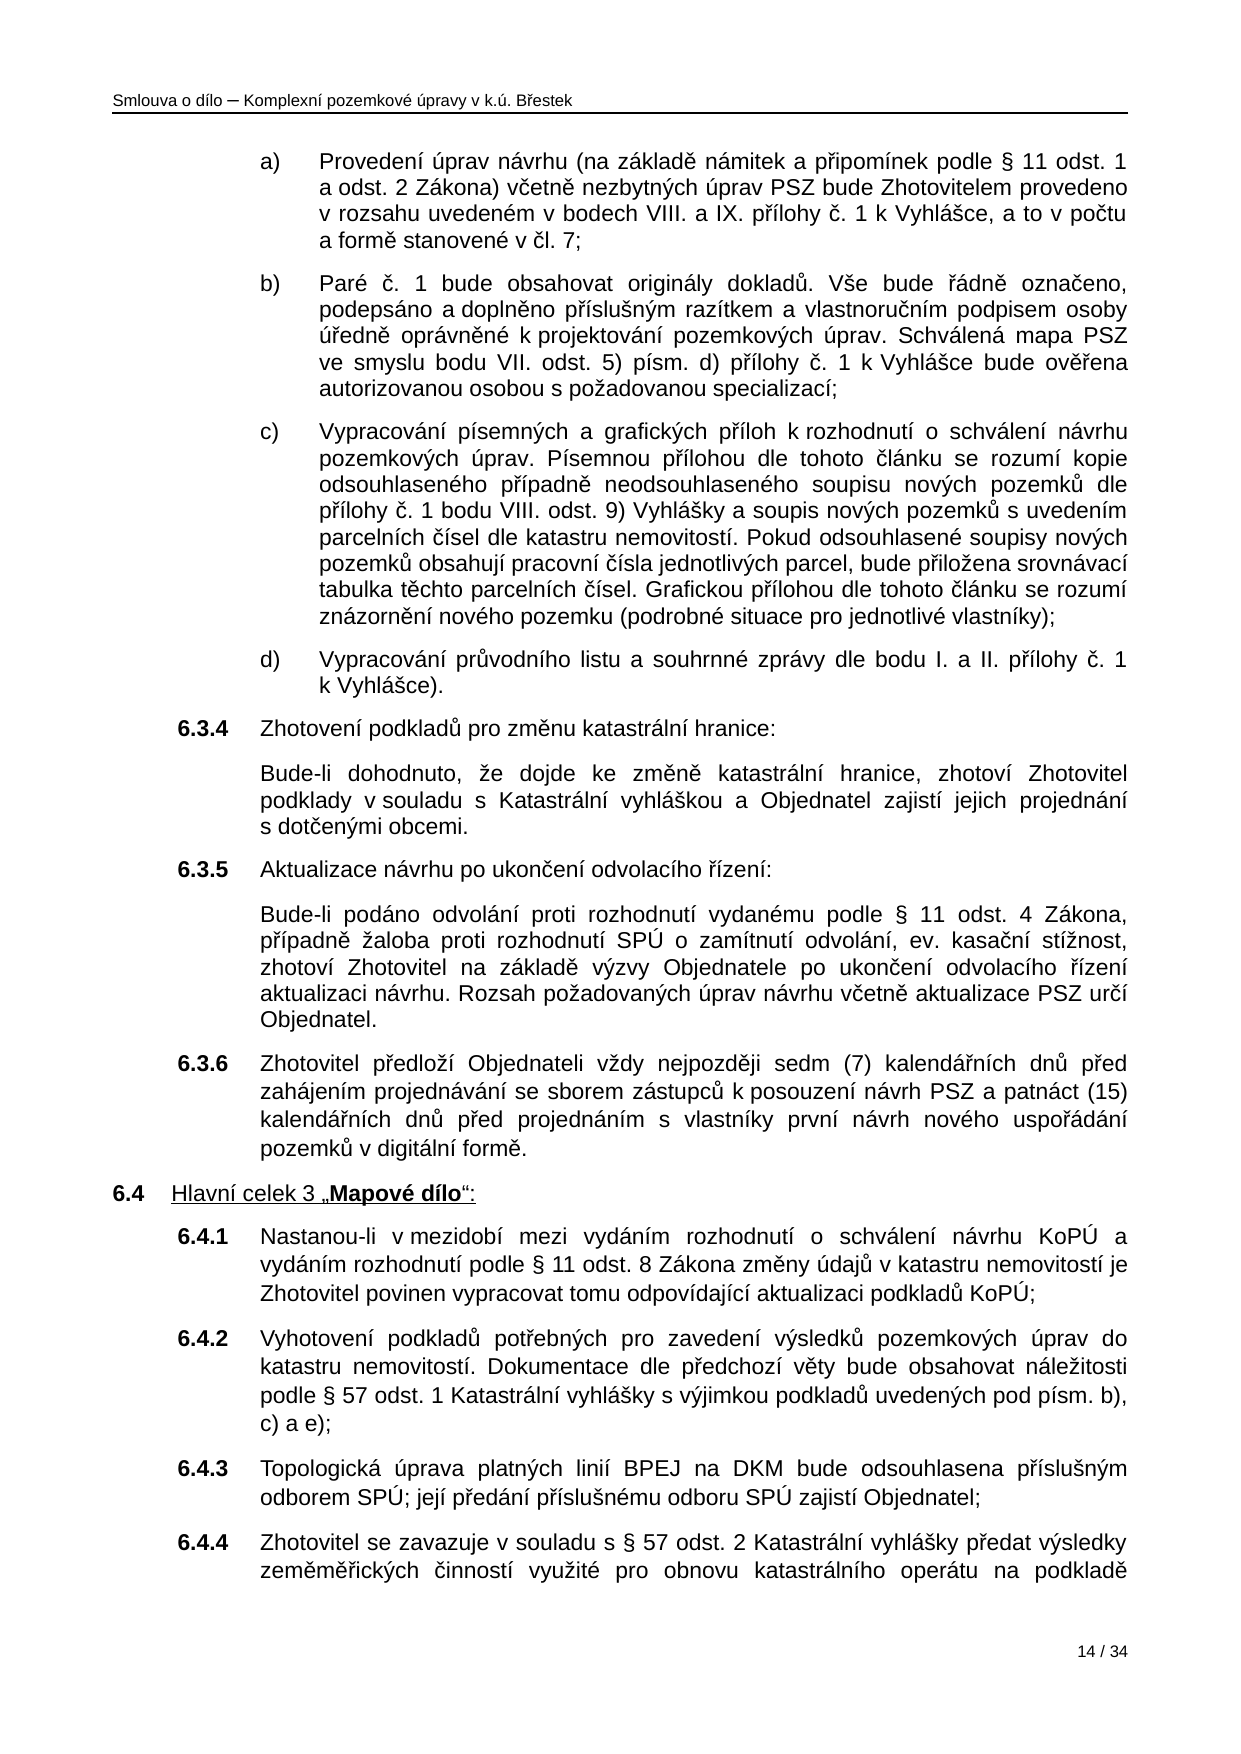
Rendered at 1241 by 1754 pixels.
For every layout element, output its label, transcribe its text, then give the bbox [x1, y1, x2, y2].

list Bude-li podáno odvolání proti rozhodnutí vydanému podle § 11 odst. 4 Zákona, případně žaloba proti rozhodnutí SPÚ o zamítnutí odvolání, ev. kasační stížnost, zhotoví Zhotovitel na základě výzvy Objednatele po ukončení odvolacího řízení aktualizaci návrhu. Rozsah požadovaných úprav návrhu včetně aktualizace PSZ určí Objednatel. [260, 901, 1128, 1033]
text Vyhotovení podkladů potřebných pro zavedení výsledků pozemkových úprav do katastru nemovitostí. Dokumentace dle předchozí věty bude obsahovat náležitosti podle § 57 odst. 1 Katastrální vyhlášky s výjimkou podkladů uvedených pod písm. b), c) a e); [177, 1325, 1128, 1437]
list Paré č. 1 bude obsahovat originály dokladů. Vše bude řádně označeno, podepsáno a doplněno příslušným razítkem a vlastnoručním podpisem osoby úředně oprávněné k projektování pozemkových úprav. Schválená mapa PSZ ve smyslu bodu VII. odst. 5) písm. d) přílohy č. 1 k Vyhlášce bude ověřena autorizovanou osobou s požadovanou specializací; [260, 270, 1128, 402]
text Nastanou-li v mezidobí mezi vydáním rozhodnutí o schválení návrhu KoPÚ a vydáním rozhodnutí podle § 11 odst. 8 Zákona změny údajů v katastru nemovitostí je Zhotovitel povinen vypracovat tomu odpovídající aktualizaci podkladů KoPÚ; [177, 1223, 1128, 1306]
text Zhotovitel předloží Objednateli vždy nejpozději sedm (7) kalendářních dnů před zahájením projednávání se sborem zástupců k posouzení návrh PSZ a patnáct (15) kalendářních dnů před projednáním s vlastníky první návrh nového uspořádání pozemků v digitální formě. [177, 1049, 1128, 1161]
list Vypracování průvodního listu a souhrnné zprávy dle bodu I. a II. přílohy č. 1 k Vyhlášce). [260, 646, 1128, 698]
text Aktualizace návrhu po ukončení odvolacího řízení: [177, 856, 1128, 882]
list Bude-li dohodnuto, že dojde ke změně katastrální hranice, zhotoví Zhotovitel podklady v souladu s Katastrální vyhláškou a Objednatel zajistí jejich projednání s dotčenými obcemi. [260, 760, 1128, 839]
list Vypracování písemných a grafických příloh k rozhodnutí o schválení návrhu pozemkových úprav. Písemnou přílohou dle tohoto článku se rozumí kopie odsouhlaseného případně neodsouhlaseného soupisu nových pozemků dle přílohy č. 1 bodu VIII. odst. 9) Vyhlášky a soupis nových pozemků s uvedením parcelních čísel dle katastru nemovitostí. Pokud odsouhlasené soupisy nových pozemků obsahují pracovní čísla jednotlivých parcel, bude přiložena srovnávací tabulka těchto parcelních čísel. Grafickou přílohou dle tohoto článku se rozumí znázornění nového pozemku (podrobné situace pro jednotlivé vlastníky); [260, 418, 1128, 629]
text Topologická úprava platných linií BPEJ na DKM bude odsouhlasena příslušným odborem SPÚ; její předání příslušnému odboru SPÚ zajistí Objednatel; [177, 1455, 1128, 1510]
text Hlavní celek 3 „Mapové dílo“: [112, 1180, 1128, 1206]
text Zhotovení podkladů pro změnu katastrální hranice: [177, 715, 1128, 741]
list Provedení úprav návrhu (na základě námitek a připomínek podle § 11 odst. 1 a odst. 2 Zákona) včetně nezbytných úprav PSZ bude Zhotovitelem provedeno v rozsahu uvedeném v bodech VIII. a IX. přílohy č. 1 k Vyhlášce, a to v počtu a formě stanovené v čl. 7; [260, 148, 1128, 253]
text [177, 1529, 1128, 1584]
